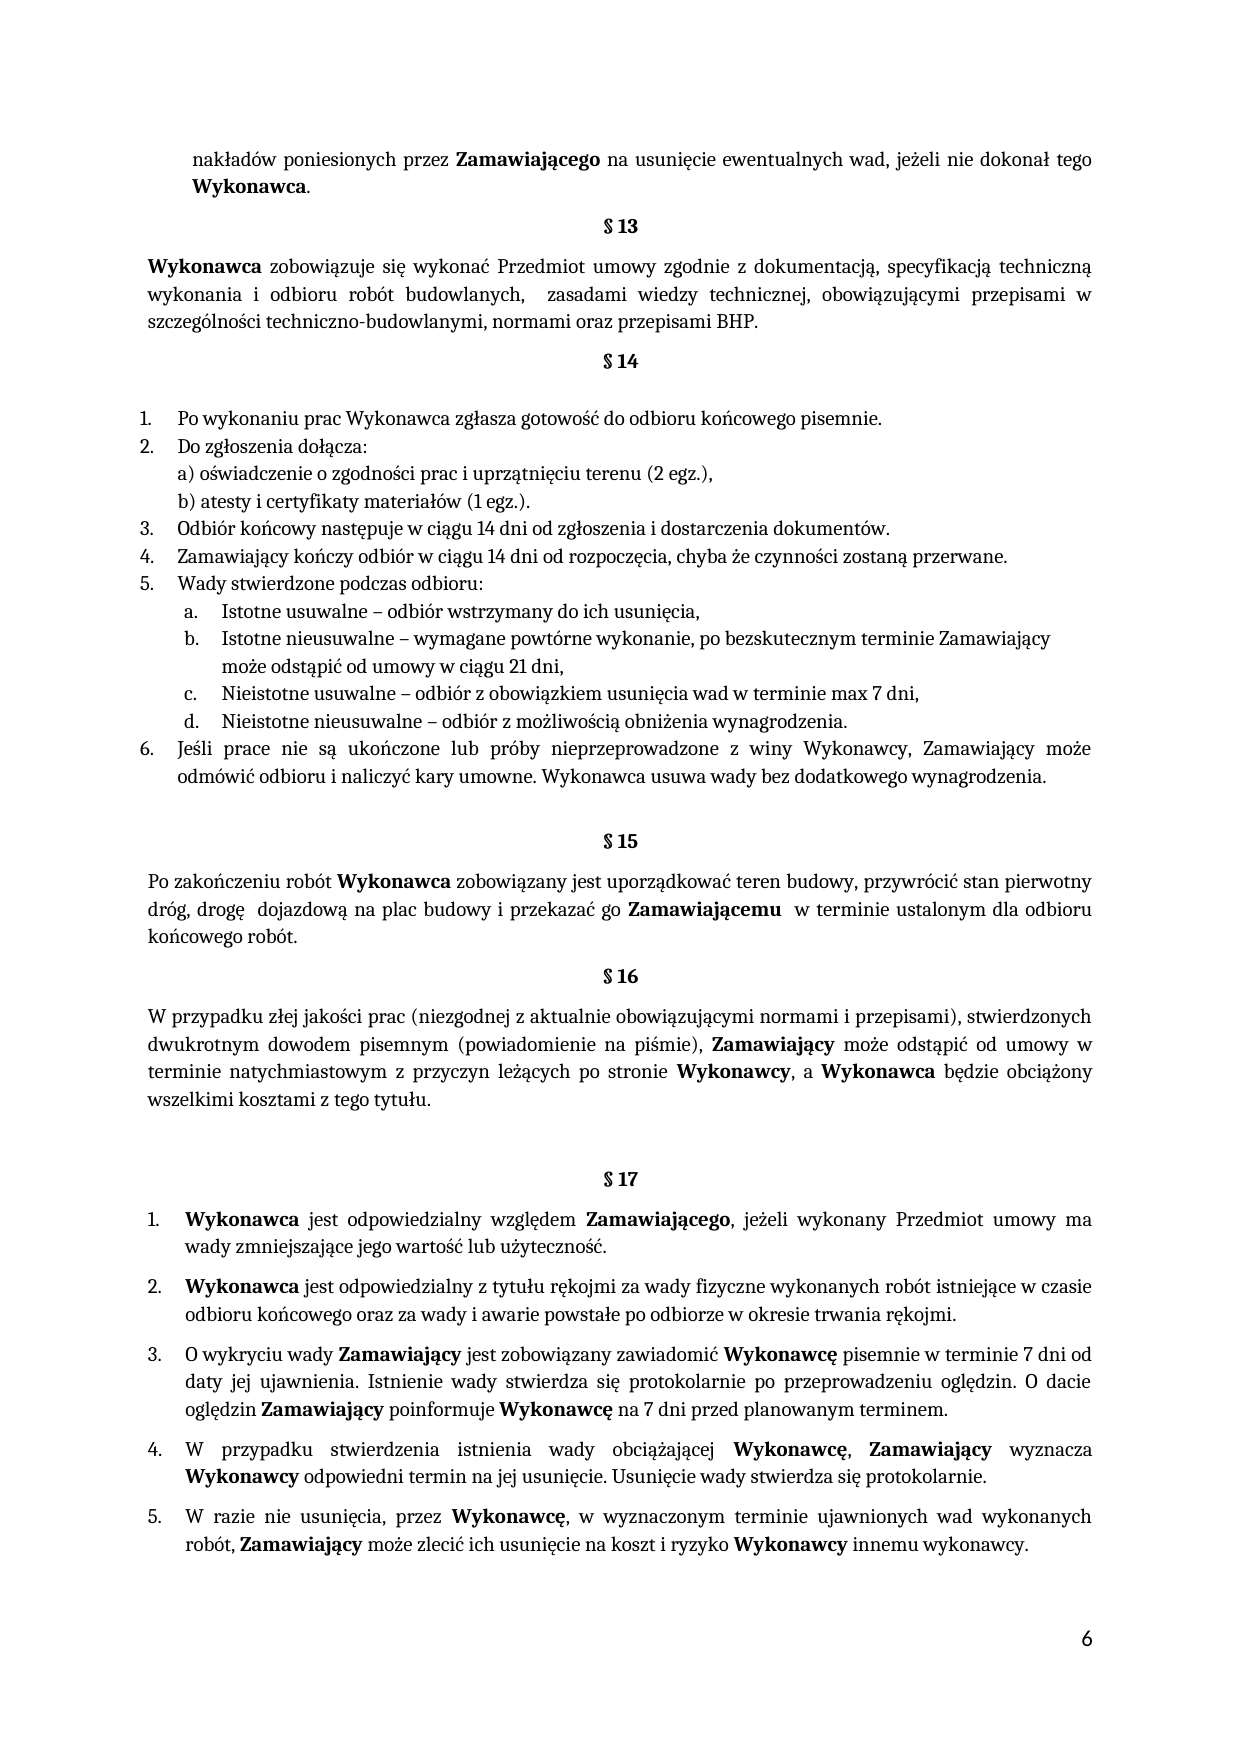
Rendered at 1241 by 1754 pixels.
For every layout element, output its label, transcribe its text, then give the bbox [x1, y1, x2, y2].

list Zwrócona Wykonawcy kwota zabezpieczenia należytego wykonania umowy, określona w pkt. 2 może ulec zmniejszeniu z tytułu potrąceń za złą jakość robót, nie dotrzymania terminu zakończenia prac lub nakładów poniesionych przez Zamawiającego na usunięcie ewentualnych wad, jeżeli nie dokonał tego Wykonawca. [148, 148, 1093, 254]
list Wykonawca jest odpowiedzialny z tytułu rękojmi za wady fizyczne wykonanych robót istniejące w czasie odbioru końcowego oraz za wady i awarie powstałe po odbiorze w okresie trwania rękojmi. [148, 1330, 1093, 1382]
text § 15 [148, 885, 1093, 909]
list Nieistotne usuwalne – odbiór z obowiązkiem usunięcia wad w terminie max 7 dni, [184, 737, 1093, 761]
list Odbiór końcowy następuje w ciągu 14 dni od zgłoszenia i dostarczenia dokumentów. [140, 572, 1093, 596]
list Po wykonaniu prac Wykonawca zgłasza gotowość do odbioru końcowego pisemnie. [140, 462, 1093, 486]
text § 16 [148, 1020, 1093, 1044]
text Po zakończeniu robót Wykonawca zobowiązany jest uporządkować teren budowy, przywrócić stan pierwotny dróg, drogę dojazdową na plac budowy i przekazać go Zamawiającemu w terminie ustalonym dla odbioru końcowego robót. [148, 925, 1093, 1004]
list Istotne nieusuwalne – wymagane powtórne wykonanie, po bezskutecznym terminie Zamawiający może odstąpić od umowy w ciągu 21 dni, [184, 682, 1093, 733]
list Wykonawca jest odpowiedzialny względem Zamawiającego, jeżeli wykonany Przedmiot umowy ma wady zmniejszające jego wartość lub użyteczność. [148, 1263, 1093, 1314]
list Do zgłoszenia dołącza: a) oświadczenie o zgodności prac i uprzątnięciu terenu (2 egz.), b) atesty i certyfikaty materiałów (1 egz.). [140, 489, 1093, 568]
list Nieistotne nieusuwalne – odbiór z możliwością obniżenia wynagrodzenia. [184, 764, 1093, 788]
list Jeśli prace nie są ukończone lub próby nieprzeprowadzone z winy Wykonawcy, Zamawiający może odmówić odbioru i naliczyć kary umowne. Wykonawca usuwa wady bez dodatkowego wynagrodzenia. [140, 792, 1093, 843]
list Wady stwierdzone podczas odbioru: [140, 627, 1093, 651]
text W przypadku złej jakości prac (niezgodnej z aktualnie obowiązującymi normami i przepisami), stwierdzonych dwukrotnym dowodem pisemnym (powiadomienie na piśmie), Zamawiający może odstąpić od umowy w terminie natychmiastowym z przyczyn leżących po stronie Wykonawcy, a Wykonawca będzie obciążony wszelkimi kosztami z tego tytułu. [148, 1060, 1093, 1167]
list W przypadku stwierdzenia istnienia wady obciążającej Wykonawcę, Zamawiający wyznacza Wykonawcy odpowiedni termin na jej usunięcie. Usunięcie wady stwierdza się protokolarnie. [148, 1493, 1093, 1544]
text § 17 [148, 1223, 1093, 1247]
list Zamawiający kończy odbiór w ciągu 14 dni od rozpoczęcia, chyba że czynności zostaną przerwane. [140, 599, 1093, 623]
list Istotne usuwalne – odbiór wstrzymany do ich usunięcia, [184, 654, 1093, 678]
text § 13 [148, 270, 1093, 294]
text § 14 [148, 405, 1093, 429]
text Wykonawca zobowiązuje się wykonać Przedmiot umowy zgodnie z dokumentacją, specyfikacją techniczną wykonania i odbioru robót budowlanych, zasadami wiedzy technicznej, obowiązującymi przepisami w szczególności techniczno-budowlanymi, normami oraz przepisami BHP. [148, 310, 1093, 389]
list O wykryciu wady Zamawiający jest zobowiązany zawiadomić Wykonawcę pisemnie w terminie 7 dni od daty jej ujawnienia. Istnienie wady stwierdza się protokolarnie po przeprowadzeniu oględzin. O dacie oględzin Zamawiający poinformuje Wykonawcę na 7 dni przed planowanym terminem. [148, 1398, 1093, 1477]
